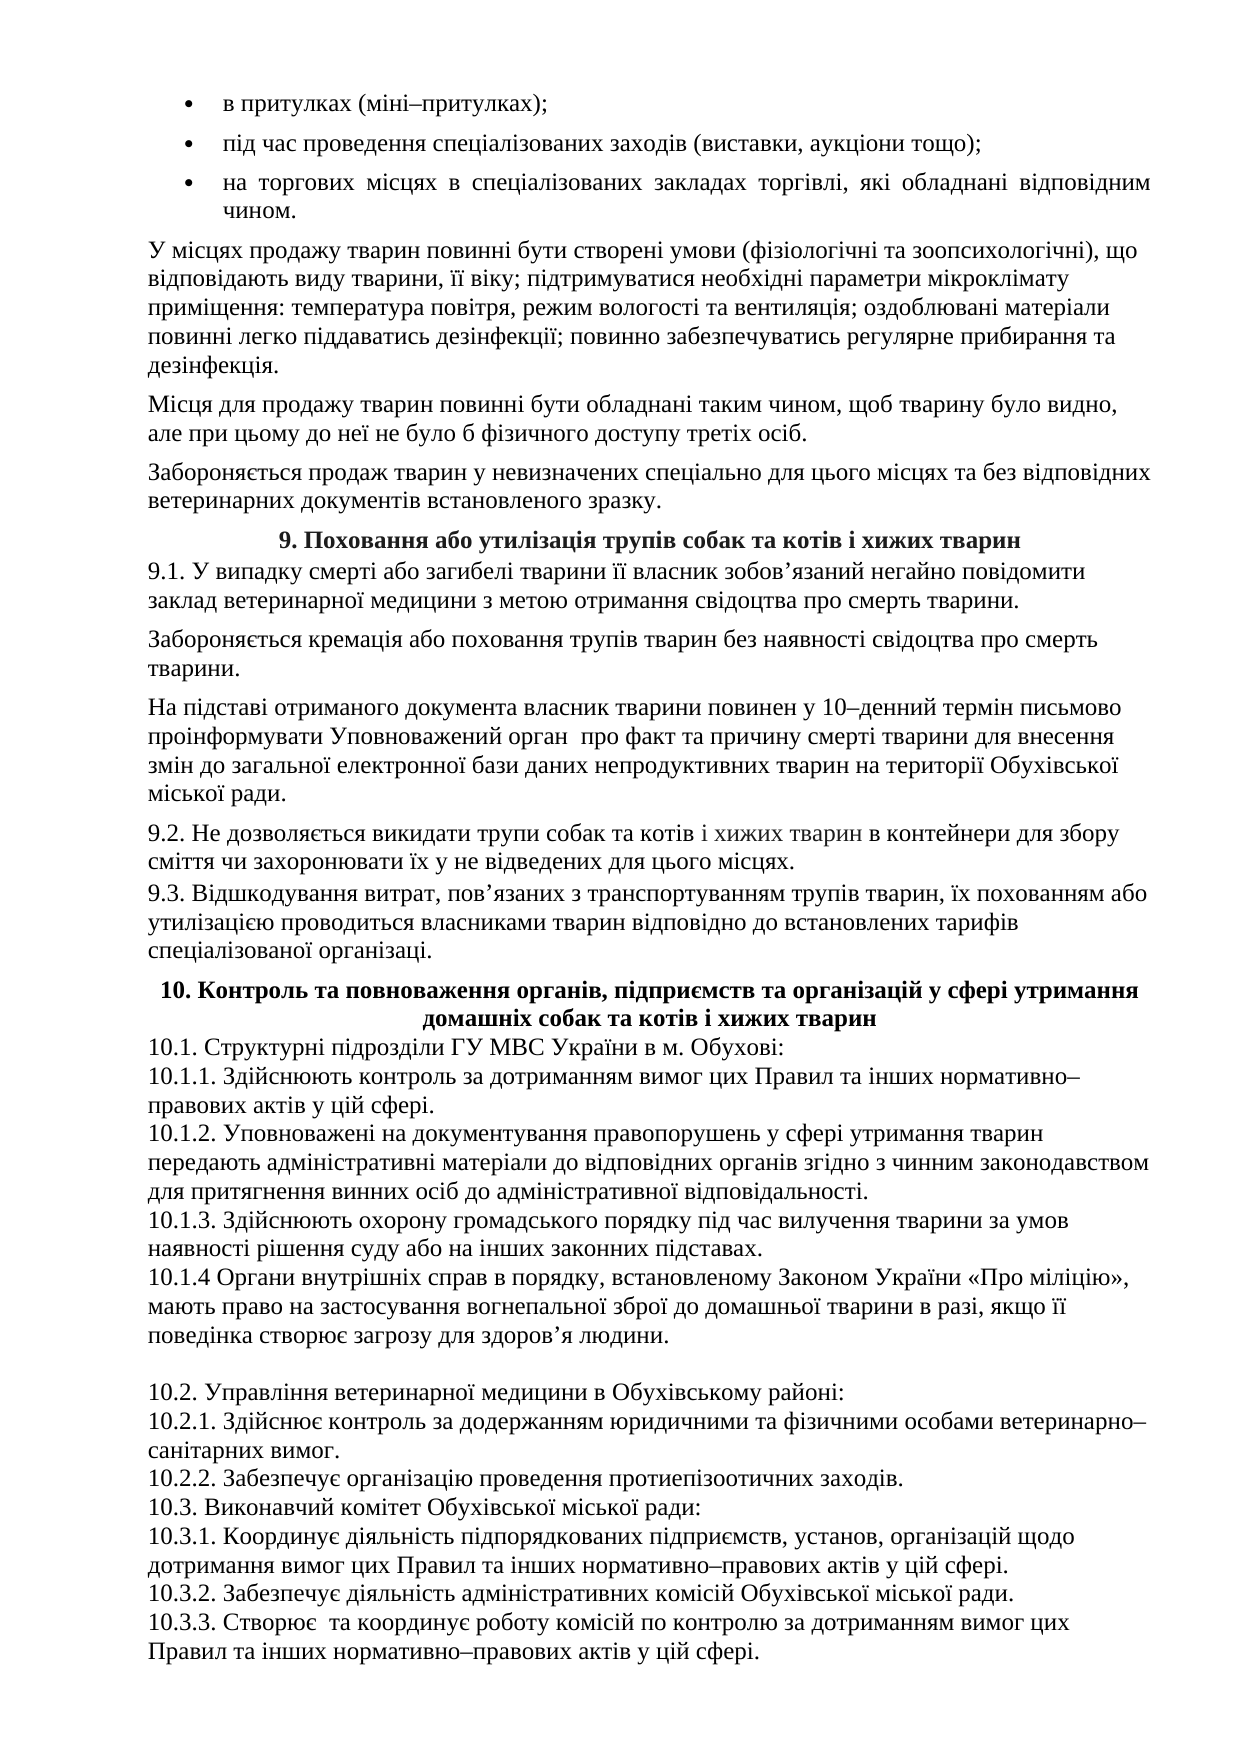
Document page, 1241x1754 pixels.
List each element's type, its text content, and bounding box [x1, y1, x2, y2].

text 10.2. Управління ветеринарної медицини в Обухівському районі: [148, 1377, 1152, 1406]
text 10. Контроль та повноваження органів, підприємств та організацій у сфері утримання домашніх собак та котів і хижих тварин [148, 975, 1152, 1032]
text Забороняється продаж тварин у невизначених спеціально для цього місцях та без відповідних ветеринарних документів встановленого зразку. [148, 457, 1152, 514]
text 9.2. Не дозволяється викидати трупи собак та котів і хижих тварин в контейнери для збору сміття чи захоронювати їх у не відведених для цього місцях. [148, 818, 1152, 875]
text 10.3.2. Забезпечує діяльність адміністративних комісій Обухівської міської ради. [148, 1578, 1152, 1607]
text У місцях продажу тварин повинні бути створені умови (фізіологічні та зоопсихологічні), що відповідають виду тварини, її віку; підтримуватися необхідні параметри мікроклімату приміщення: температура повітря, режим вологості та вентиляція; оздоблювані матеріали повинні легко піддаватись дезінфекції; повинно забезпечуватись регулярне прибирання та дезінфекція. [148, 235, 1152, 378]
text 10.1.2. Уповноважені на документування правопорушень у сфері утримання тварин передають адміністративні матеріали до відповідних органів згідно з чинним законодавством для притягнення винних осіб до адміністративної відповідальності. [148, 1118, 1152, 1205]
text 10.3. Виконавчий комітет Обухівської міської ради: [148, 1492, 1152, 1521]
text 9.1. У випадку смерті або загибелі тварини її власник зобов’язаний негайно повідомити заклад ветеринарної медицини з метою отримання свідоцтва про смерть тварини. [148, 556, 1152, 614]
list під час проведення спеціалізованих заходів (виставки, аукціони тощо); [185, 128, 1152, 156]
text 10.1.3. Здійснюють охорону громадського порядку під час вилучення тварини за умов наявності рішення суду або на інших законних підставах. [148, 1205, 1152, 1262]
text Місця для продажу тварин повинні бути обладнані таким чином, щоб тварину було видно, але при цьому до неї не було б фізичного доступу третіх осіб. [148, 389, 1152, 446]
text 10.1.1. Здійснюють контроль за дотриманням вимог цих Правил та інших нормативно–правових актів у цій сфері. [148, 1061, 1152, 1118]
text 9.3. Відшкодування витрат, пов’язаних з транспортуванням трупів тварин, їх похованням або утилізацією проводиться власниками тварин відповідно до встановлених тарифів спеціалізованої організаці. [148, 878, 1152, 964]
text 10.1. Структурні підрозділи ГУ МВС України в м. Обухові: [148, 1032, 1152, 1061]
list на торгових місцях в спеціалізованих закладах торгівлі, які обладнані відповідним чином. [185, 167, 1152, 224]
text 10.1.4 Органи внутрішніх справ в порядку, встановленому Законом України «Про міліцію», мають право на застосування вогнепальної зброї до домашньої тварини в разі, якщо її поведінка створює загрозу для здоров’я людини. [148, 1262, 1152, 1348]
list в притулках (міні–притулках); [185, 88, 1152, 117]
text 10.2.1. Здійснює контроль за додержанням юридичними та фізичними особами ветеринарно–санітарних вимог. [148, 1406, 1152, 1463]
text Забороняється кремація або поховання трупів тварин без наявності свідоцтва про смерть тварини. [148, 624, 1152, 682]
text 10.3.1. Координує діяльність підпорядкованих підприємств, установ, організацій щодо дотримання вимог цих Правил та інших нормативно–правових актів у цій сфері. [148, 1521, 1152, 1578]
text 9. Поховання або утилізація трупів собак та котів і хижих тварин [148, 525, 1152, 553]
text 10.2.2. Забезпечує організацію проведення протиепізоотичних заходів. [148, 1463, 1152, 1492]
text 10.3.3. Створює та координує роботу комісій по контролю за дотриманням вимог цих Правил та інших нормативно–правових актів у цій сфері. [148, 1607, 1152, 1665]
text На підставі отриманого документа власник тварини повинен у 10–денний термін письмово проінформувати Уповноважений орган про факт та причину смерті тварини для внесення змін до загальної електронної бази даних непродуктивних тварин на території Обухівської міської ради. [148, 692, 1152, 807]
